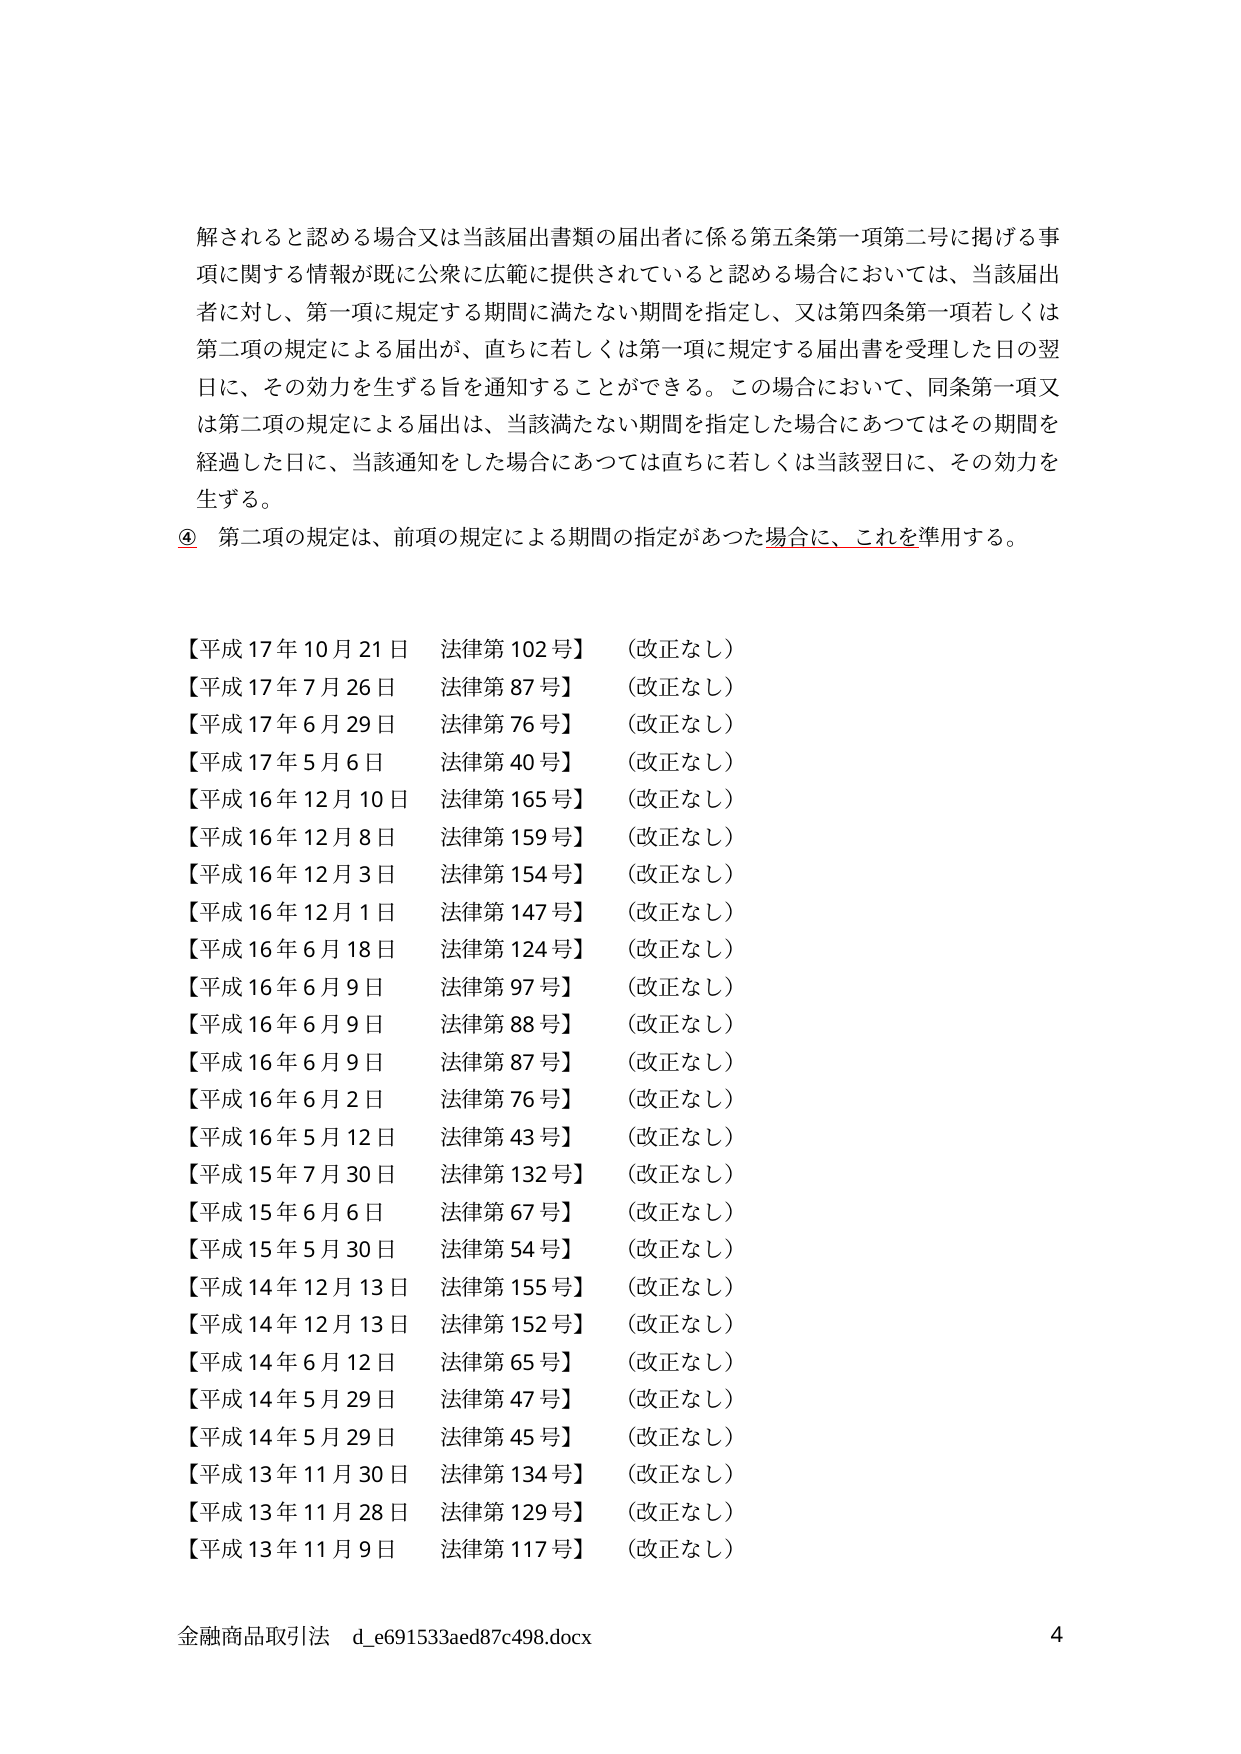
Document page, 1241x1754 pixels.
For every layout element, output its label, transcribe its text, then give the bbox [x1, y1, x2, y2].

text 【平成17年10月21日 法律第102号】 （改正なし） [177, 629, 1063, 667]
text 【平成16年6月2日 法律第76号】 （改正なし） [177, 1079, 1063, 1117]
text 【平成14年6月12日 法律第65号】 （改正なし） [177, 1342, 1063, 1379]
text 【平成16年12月3日 法律第154号】 （改正なし） [177, 854, 1063, 892]
text 【平成17年7月26日 法律第87号】 （改正なし） [177, 667, 1063, 704]
text 【平成14年12月13日 法律第152号】 （改正なし） [177, 1304, 1063, 1342]
text 【平成16年5月12日 法律第43号】 （改正なし） [177, 1117, 1063, 1154]
text 【平成14年5月29日 法律第47号】 （改正なし） [177, 1379, 1063, 1417]
text 【平成15年7月30日 法律第132号】 （改正なし） [177, 1154, 1063, 1192]
text 【平成16年12月1日 法律第147号】 （改正なし） [177, 892, 1063, 929]
text 【平成14年5月29日 法律第45号】 （改正なし） [177, 1417, 1063, 1454]
text 【平成16年12月10日 法律第165号】 （改正なし） [177, 779, 1063, 817]
text 【平成13年11月9日 法律第117号】 （改正なし） [177, 1529, 1063, 1567]
text 【平成17年6月29日 法律第76号】 （改正なし） [177, 704, 1063, 742]
text 【平成14年12月13日 法律第155号】 （改正なし） [177, 1267, 1063, 1304]
text ④ 第二項の規定は、前項の規定による期間の指定があつた場合に、これを準用する。 [177, 517, 1063, 554]
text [177, 217, 1063, 517]
text 【平成16年6月9日 法律第87号】 （改正なし） [177, 1042, 1063, 1079]
text 【平成13年11月30日 法律第134号】 （改正なし） [177, 1454, 1063, 1492]
text 【平成15年6月6日 法律第67号】 （改正なし） [177, 1192, 1063, 1229]
text 【平成15年5月30日 法律第54号】 （改正なし） [177, 1229, 1063, 1267]
text 【平成17年5月6日 法律第40号】 （改正なし） [177, 742, 1063, 779]
text 【平成16年6月9日 法律第97号】 （改正なし） [177, 967, 1063, 1004]
text 【平成13年11月28日 法律第129号】 （改正なし） [177, 1492, 1063, 1529]
text 【平成16年12月8日 法律第159号】 （改正なし） [177, 817, 1063, 854]
text 【平成16年6月9日 法律第88号】 （改正なし） [177, 1004, 1063, 1042]
text 【平成16年6月18日 法律第124号】 （改正なし） [177, 929, 1063, 967]
